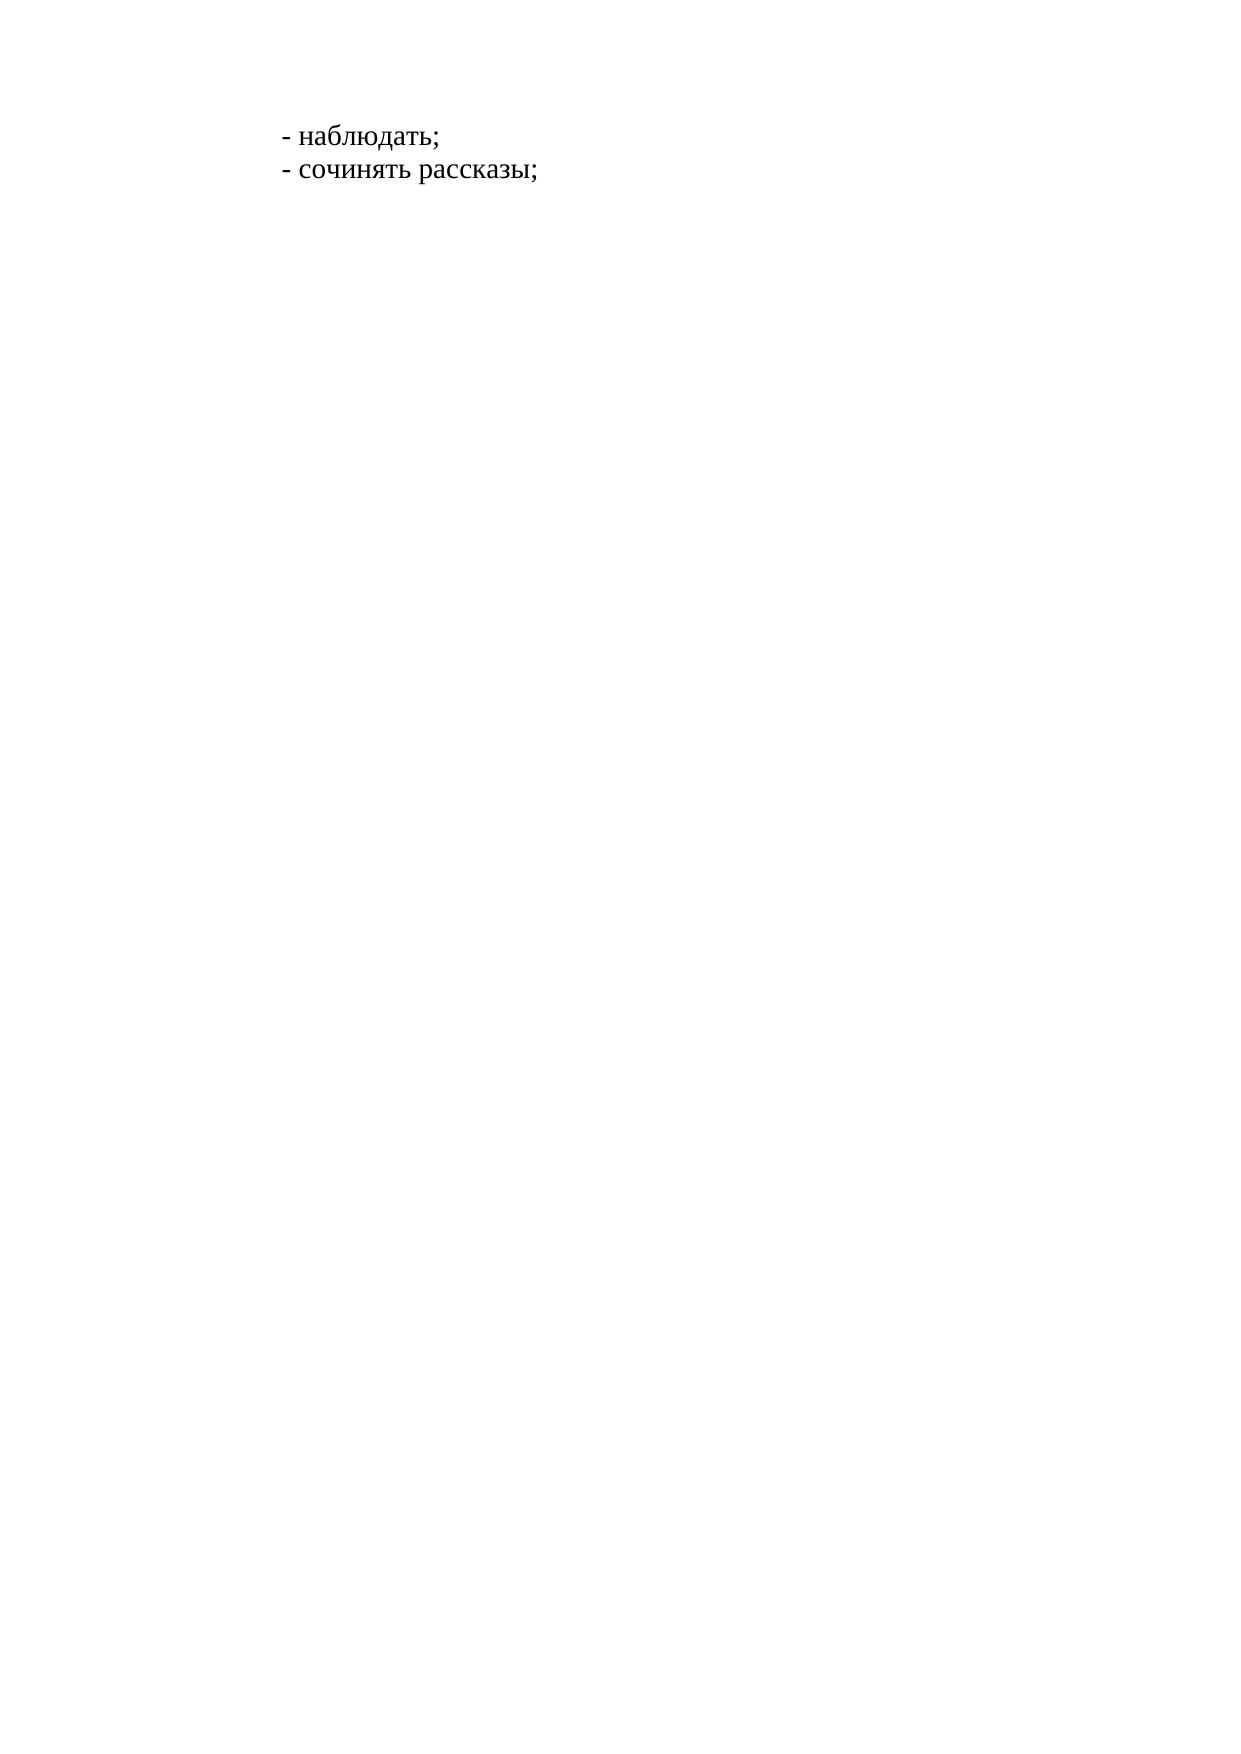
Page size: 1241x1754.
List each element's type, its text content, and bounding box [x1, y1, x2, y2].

list - наблюдать; [252, 118, 1152, 152]
list - сочинять рассказы; [252, 152, 1152, 185]
